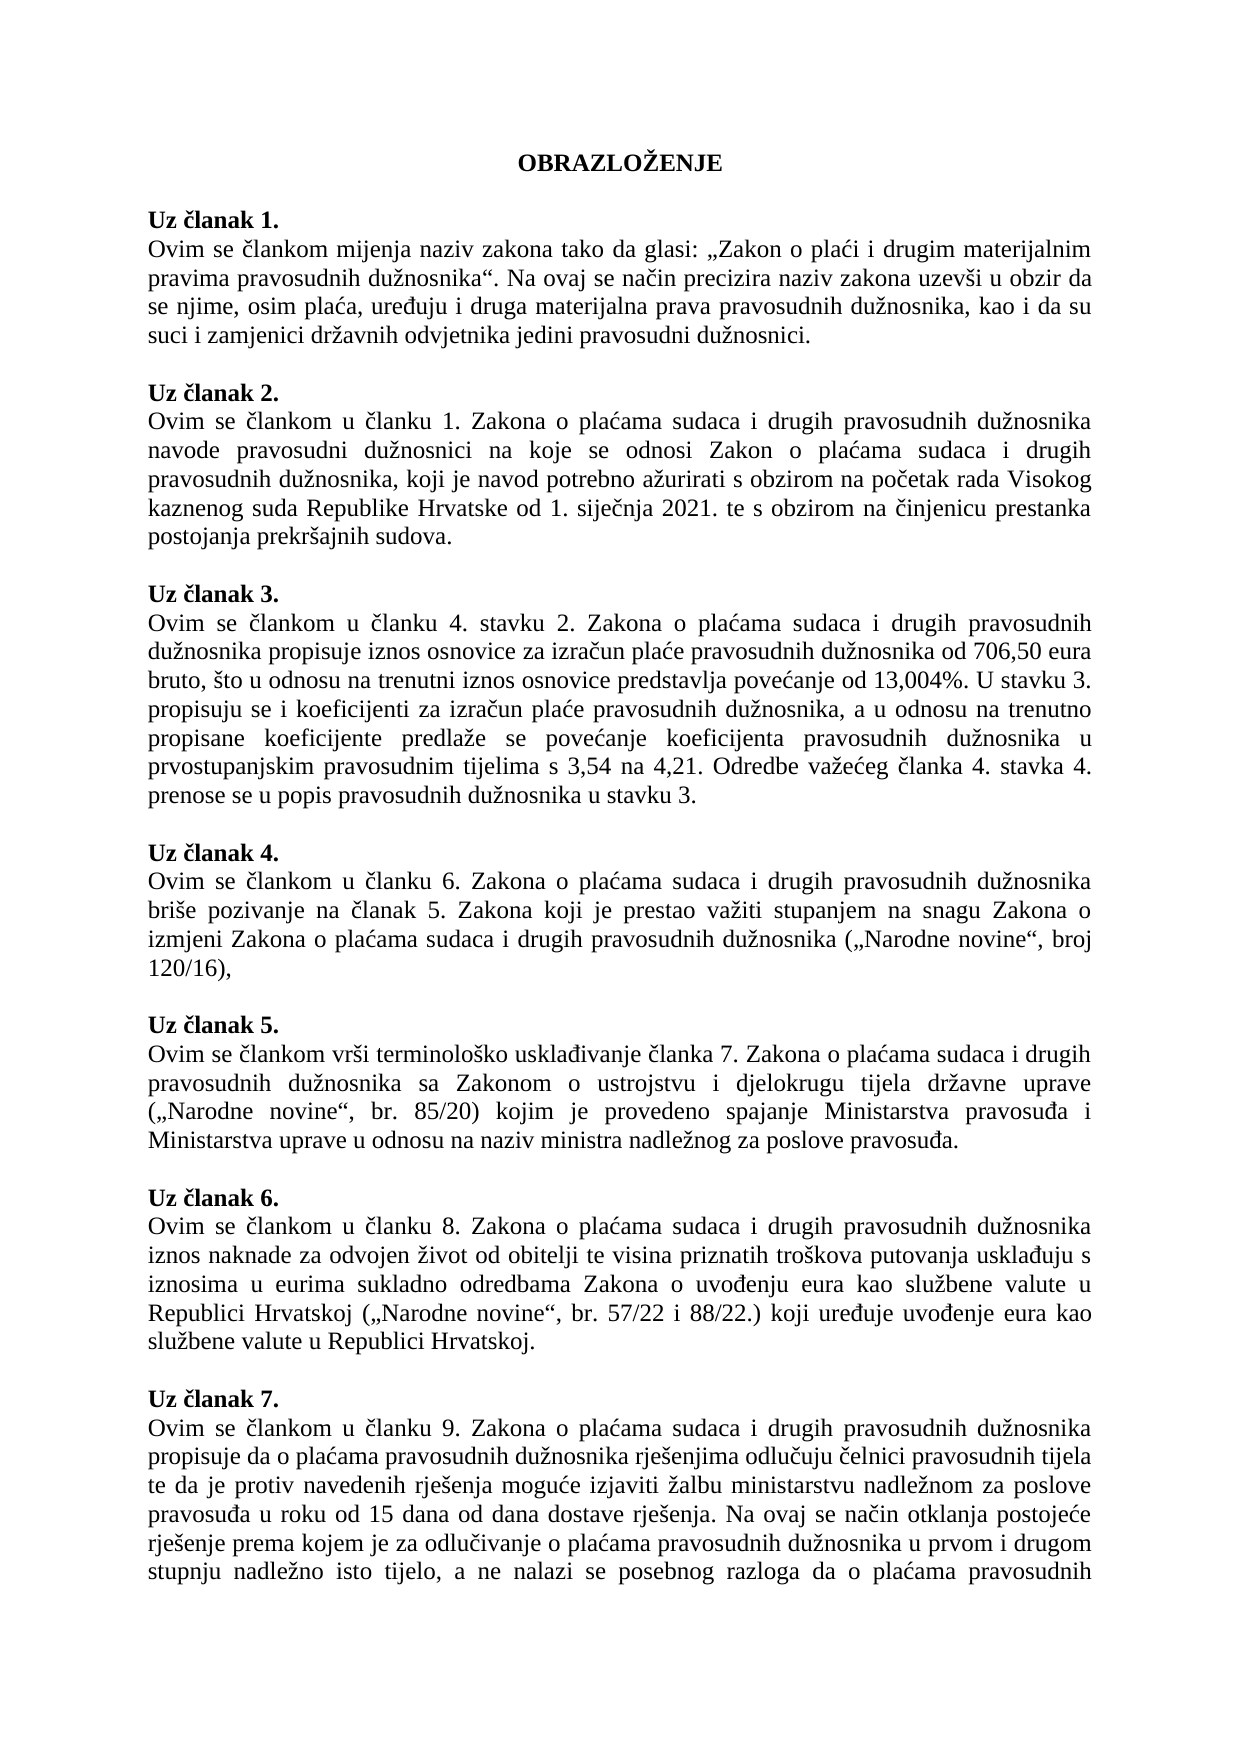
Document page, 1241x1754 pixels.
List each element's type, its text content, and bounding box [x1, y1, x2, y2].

text Ovim se člankom u članku 1. Zakona o plaćama sudaca i drugih pravosudnih dužnosnika navode pravosudni dužnosnici na koje se odnosi Zakon o plaćama sudaca i drugih pravosudnih dužnosnika, koji je navod potrebno ažurirati s obzirom na početak rada Visokog kaznenog suda Republike Hrvatske od 1. siječnja 2021. te s obzirom na činjenicu prestanka postojanja prekršajnih sudova. [148, 406, 1093, 550]
text Ovim se člankom mijenja naziv zakona tako da glasi: „Zakon o plaći i drugim materijalnim pravima pravosudnih dužnosnika“. Na ovaj se način precizira naziv zakona uzevši u obzir da se njime, osim plaća, uređuju i druga materijalna prava pravosudnih dužnosnika, kao i da su suci i zamjenici državnih odvjetnika jedini pravosudni dužnosnici. [148, 234, 1093, 349]
text OBRAZLOŽENJE [148, 148, 1093, 176]
text Ovim se člankom vrši terminološko usklađivanje članka 7. Zakona o plaćama sudaca i drugih pravosudnih dužnosnika sa Zakonom o ustrojstvu i djelokrugu tijela državne uprave („Narodne novine“, br. 85/20) kojim je provedeno spajanje Ministarstva pravosuđa i Ministarstva uprave u odnosu na naziv ministra nadležnog za poslove pravosuđa. [148, 1039, 1093, 1154]
text Uz članak 3. [148, 579, 1093, 608]
text Uz članak 2. [148, 378, 1093, 406]
text Ovim se člankom u članku 8. Zakona o plaćama sudaca i drugih pravosudnih dužnosnika iznos naknade za odvojen život od obitelji te visina priznatih troškova putovanja usklađuju s iznosima u eurima sukladno odredbama Zakona o uvođenju eura kao službene valute u Republici Hrvatskoj („Narodne novine“, br. 57/22 i 88/22.) koji uređuje uvođenje eura kao službene valute u Republici Hrvatskoj. [148, 1211, 1093, 1355]
text Uz članak 4. [148, 838, 1093, 866]
text Uz članak 7. [148, 1384, 1093, 1413]
text Uz članak 6. [148, 1183, 1093, 1211]
text Uz članak 1. [148, 205, 1093, 234]
text Uz članak 5. [148, 1010, 1093, 1039]
text Ovim se člankom u članku 6. Zakona o plaćama sudaca i drugih pravosudnih dužnosnika briše pozivanje na članak 5. Zakona koji je prestao važiti stupanjem na snagu Zakona o izmjeni Zakona o plaćama sudaca i drugih pravosudnih dužnosnika („Narodne novine“, broj 120/16), [148, 866, 1093, 981]
text Ovim se člankom u članku 4. stavku 2. Zakona o plaćama sudaca i drugih pravosudnih dužnosnika propisuje iznos osnovice za izračun plaće pravosudnih dužnosnika od 706,50 eura bruto, što u odnosu na trenutni iznos osnovice predstavlja povećanje od 13,004%. U stavku 3. propisuju se i koeficijenti za izračun plaće pravosudnih dužnosnika, a u odnosu na trenutno propisane koeficijente predlaže se povećanje koeficijenta pravosudnih dužnosnika u prvostupanjskim pravosudnim tijelima s 3,54 na 4,21. Odredbe važećeg članka 4. stavka 4. prenose se u popis pravosudnih dužnosnika u stavku 3. [148, 608, 1093, 809]
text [148, 1413, 1093, 1585]
